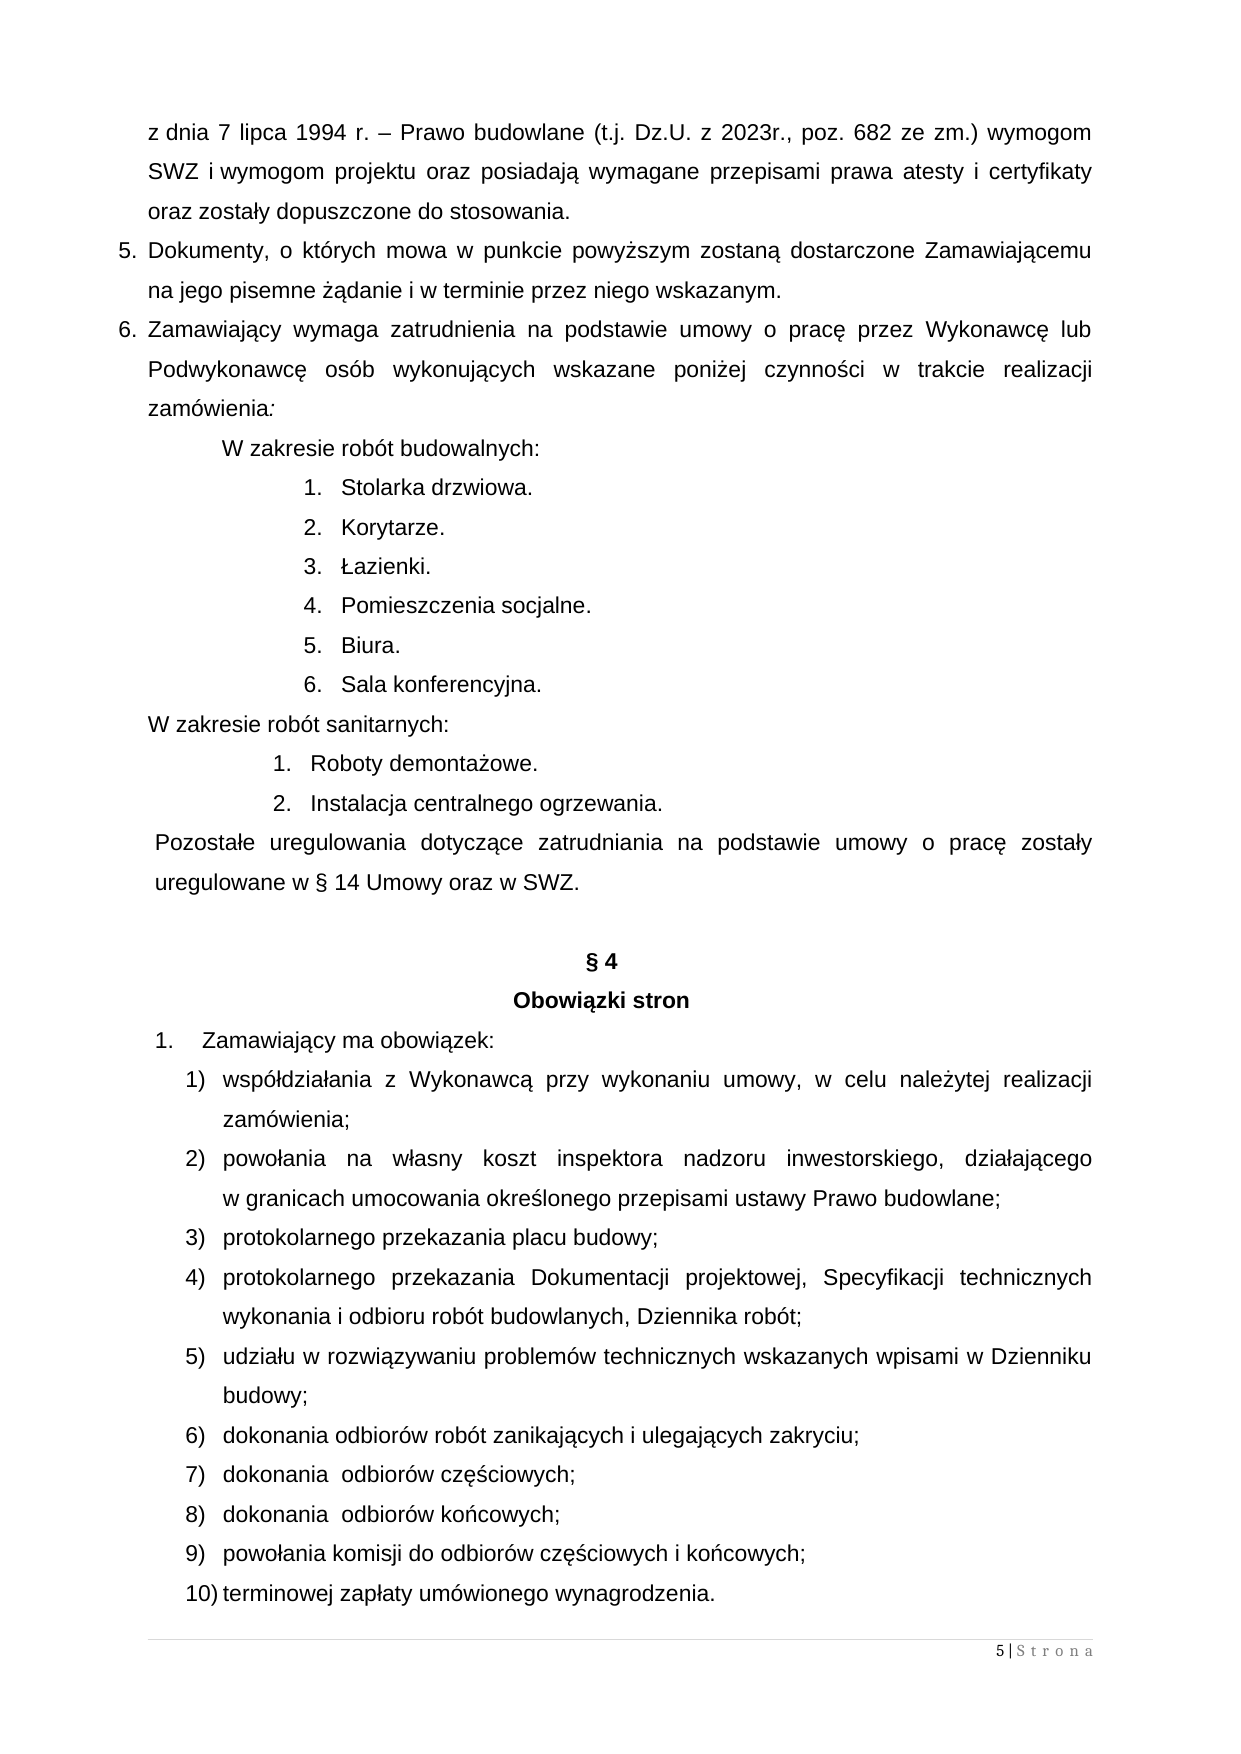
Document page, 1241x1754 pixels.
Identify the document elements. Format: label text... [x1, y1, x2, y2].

text W zakresie robót sanitarnych: [148, 711, 1093, 737]
text Pozostałe uregulowania dotyczące zatrudniania na podstawie umowy o pracę zostały uregulowane w § 14 Umowy oraz w SWZ. [154, 829, 1093, 895]
list dokonania odbiorów częściowych; [185, 1461, 1093, 1487]
list Biura. [303, 632, 1093, 658]
list współdziałania z Wykonawcą przy wykonaniu umowy, w celu należytej realizacji zamówienia; [185, 1066, 1093, 1132]
list protokolarnego przekazania placu budowy; [185, 1224, 1093, 1251]
list dokonania odbiorów końcowych; [185, 1501, 1093, 1527]
list Stolarka drzwiowa. [303, 474, 1093, 500]
list terminowej zapłaty umówionego wynagrodzenia. [185, 1579, 1093, 1606]
list Instalacja centralnego ogrzewania. [273, 790, 1093, 816]
list Korytarze. [303, 513, 1093, 540]
list Pomieszczenia socjalne. [303, 592, 1093, 619]
list protokolarnego przekazania Dokumentacji projektowej, Specyfikacji technicznych wykonania i odbioru robót budowlanych, Dziennika robót; [185, 1264, 1093, 1329]
list powołania na własny koszt inspektora nadzoru inwestorskiego, działającego w granicach umocowania określonego przepisami ustawy Prawo budowlane; [185, 1145, 1093, 1211]
list powołania komisji do odbiorów częściowych i końcowych; [185, 1540, 1093, 1566]
text § 4 [110, 948, 1093, 974]
list udziału w rozwiązywaniu problemów technicznych wskazanych wpisami w Dzienniku budowy; [185, 1343, 1093, 1408]
list Zamawiający ma obowiązek: [154, 1027, 1093, 1053]
text W zakresie robót budowalnych: [222, 434, 1093, 461]
text Obowiązki stron [110, 987, 1093, 1014]
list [118, 119, 1093, 224]
list Sala konferencyjna. [303, 671, 1093, 698]
list Roboty demontażowe. [273, 750, 1093, 777]
list dokonania odbiorów robót zanikających i ulegających zakryciu; [185, 1422, 1093, 1448]
list Dokumenty, o których mowa w punkcie powyższym zostaną dostarczone Zamawiającemu na jego pisemne żądanie i w terminie przez niego wskazanym. [118, 237, 1093, 303]
list Łazienki. [303, 553, 1093, 579]
list Zamawiający wymaga zatrudnienia na podstawie umowy o pracę przez Wykonawcę lub Podwykonawcę osób wykonujących wskazane poniżej czynności w trakcie realizacji zamówienia: [118, 316, 1093, 421]
